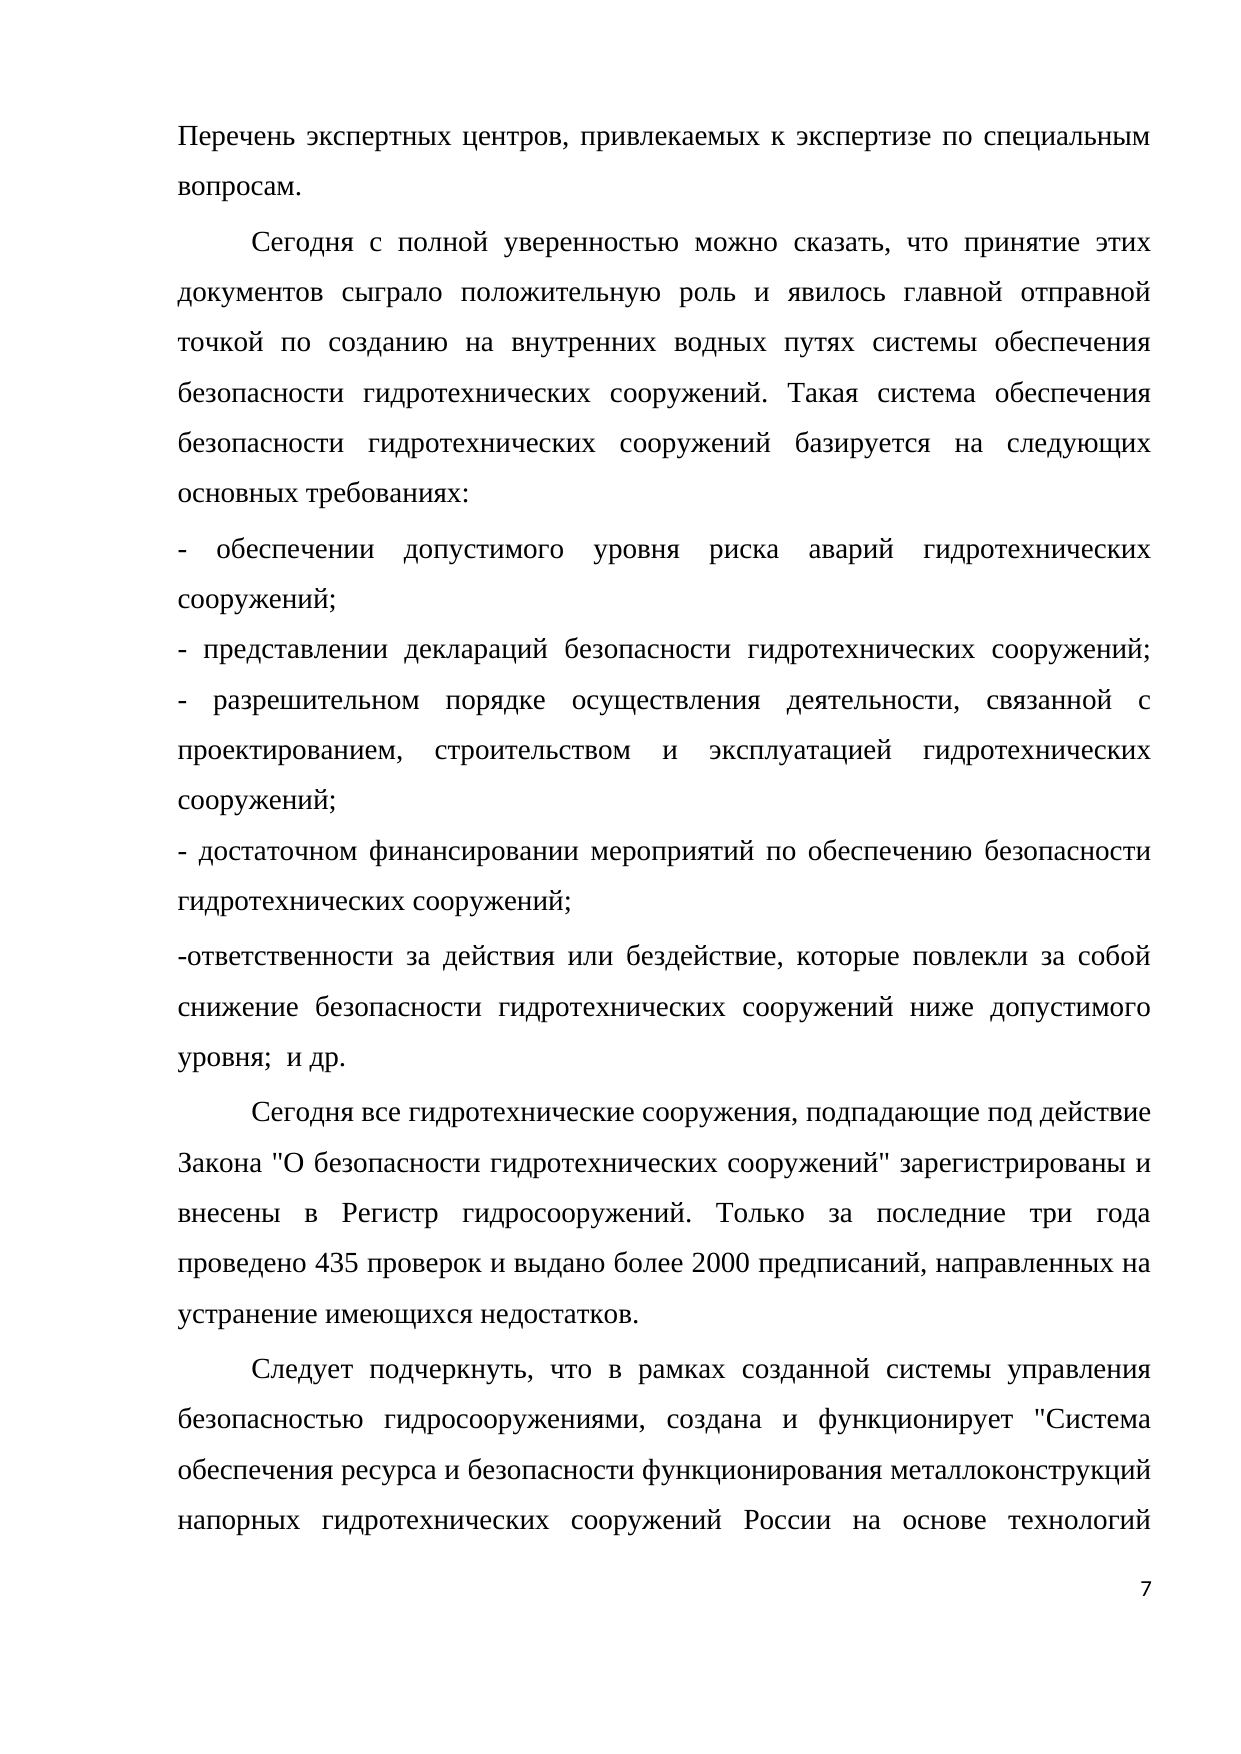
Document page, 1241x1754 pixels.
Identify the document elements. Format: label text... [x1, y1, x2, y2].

text -ответственности за действия или бездействие, которые повлекли за собой снижение безопасности гидротехнических сооружений ниже допустимого уровня; и др. [177, 938, 1152, 1073]
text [177, 118, 1152, 202]
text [177, 1351, 1152, 1536]
text Сегодня все гидротехнические сооружения, подпадающие под действие Закона "О безопасности гидротехнических сооружений" зарегистрированы и внесены в Регистр гидросооружений. Только за последние три года проведено 435 проверок и выдано более 2000 предписаний, направленных на устранение имеющихся недостатков. [177, 1094, 1152, 1329]
text Сегодня с полной уверенностью можно сказать, что принятие этих документов сыграло положительную роль и явилось главной отправной точкой по созданию на внутренних водных путях системы обеспечения безопасности гидротехнических сооружений. Такая система обеспечения безопасности гидротехнических сооружений базируется на следующих основных требованиях: [177, 224, 1152, 509]
text - обеспечении допустимого уровня риска аварий гидротехнических сооружений; - представлении деклараций безопасности гидротехнических сооружений; - разрешительном порядке осуществления деятельности, связанной с проектированием, строительством и эксплуатацией гидротехнических сооружений; - достаточном финансировании мероприятий по обеспечению безопасности гидротехнических сооружений; [177, 531, 1152, 917]
